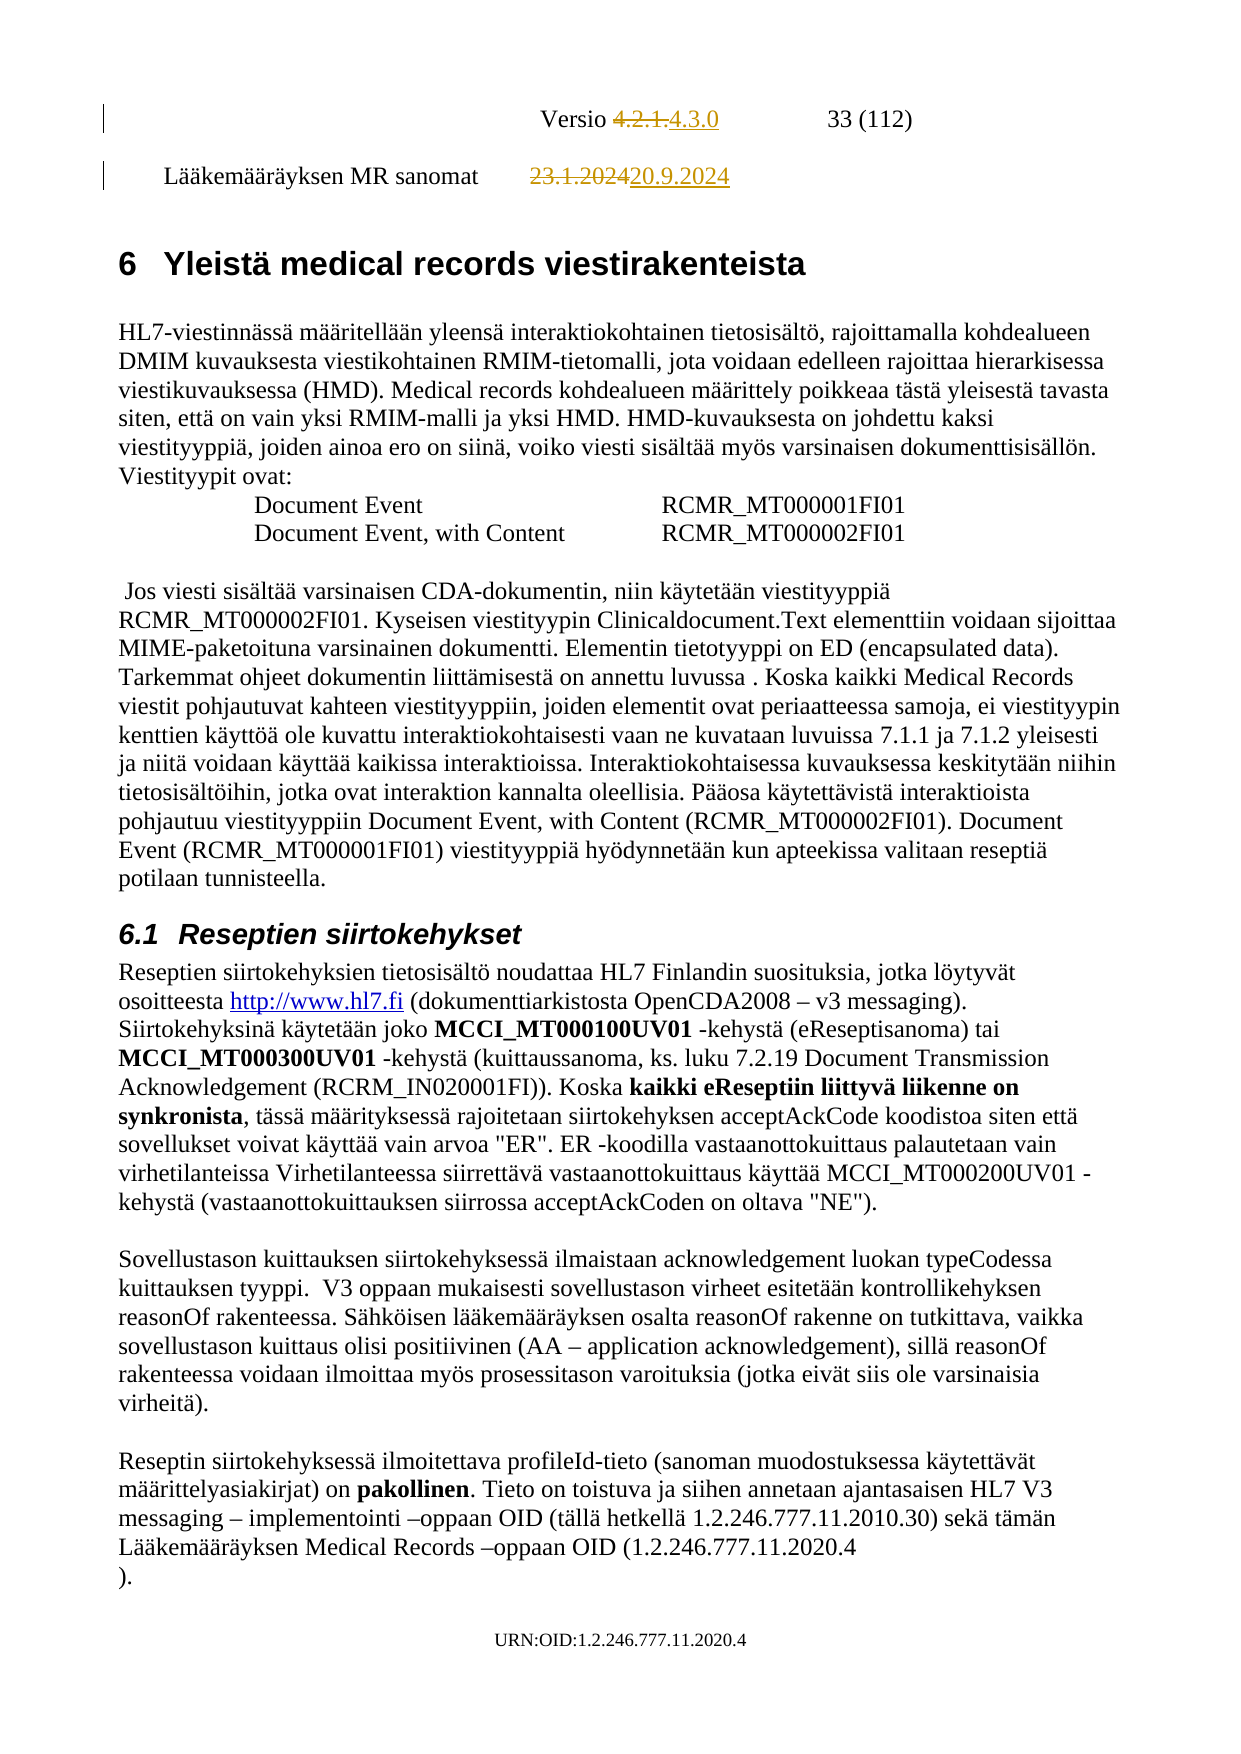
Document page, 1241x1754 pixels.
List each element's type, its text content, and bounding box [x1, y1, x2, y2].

text HL7-viestinnässä määritellään yleensä interaktiokohtainen tietosisältö, rajoittamalla kohdealueen DMIM kuvauksesta viestikohtainen RMIM-tietomalli, jota voidaan edelleen rajoittaa hierarkisessa viestikuvauksessa (HMD). Medical records kohdealueen määrittely poikkeaa tästä yleisestä tavasta siten, että on vain yksi RMIM-malli ja yksi HMD. HMD-kuvauksesta on johdettu kaksi viestityyppiä, joiden ainoa ero on siinä, voiko viesti sisältää myös varsinaisen dokumenttisisällön. Viestityypit ovat: [118, 317, 1122, 490]
subtitle Reseptien siirtokehykset [118, 917, 1122, 951]
text Document Event, with Content RCMR_MT000002FI01 [118, 518, 1122, 547]
text Sovellustason kuittauksen siirtokehyksessä ilmaistaan acknowledgement luokan typeCodessa kuittauksen tyyppi. V3 oppaan mukaisesti sovellustason virheet esitetään kontrollikehyksen reasonOf rakenteessa. Sähköisen lääkemääräyksen osalta reasonOf rakenne on tutkittava, vaikka sovellustason kuittaus olisi positiivinen (AA – application acknowledgement), sillä reasonOf rakenteessa voidaan ilmoittaa myös prosessitason varoituksia (jotka eivät siis ole varsinaisia virheitä). [118, 1244, 1122, 1417]
text Document Event RCMR_MT000001FI01 [118, 490, 1122, 518]
text Jos viesti sisältää varsinaisen CDA-dokumentin, niin käytetään viestityyppiä RCMR_MT000002FI01. Kyseisen viestityypin Clinicaldocument.Text elementtiin voidaan sijoittaa MIME-paketoituna varsinainen dokumentti. Elementin tietotyyppi on ED (encapsulated data). Tarkemmat ohjeet dokumentin liittämisestä on annettu luvussa 6.3. Koska kaikki Medical Records viestit pohjautuvat kahteen viestityyppiin, joiden elementit ovat periaatteessa samoja, ei viestityypin kenttien käyttöä ole kuvattu interaktiokohtaisesti vaan ne kuvataan luvuissa 7.1.1 ja 7.1.2 yleisesti ja niitä voidaan käyttää kaikissa interaktioissa. Interaktiokohtaisessa kuvauksessa keskitytään niihin tietosisältöihin, jotka ovat interaktion kannalta oleellisia. Pääosa käytettävistä interaktioista pohjautuu viestityyppiin Document Event, with Content (RCMR_MT000002FI01). Document Event (RCMR_MT000001FI01) viestityyppiä hyödynnetään kun apteekissa valitaan reseptiä potilaan tunnisteella. [118, 576, 1122, 892]
text Reseptin siirtokehyksessä ilmoitettava profileId-tieto (sanoman muodostuksessa käytettävät määrittelyasiakirjat) on pakollinen. Tieto on toistuva ja siihen annetaan ajantasaisen HL7 V3 messaging – implementointi –oppaan OID (tällä hetkellä 1.2.246.777.11.2010.30) sekä tämän Lääkemääräyksen Medical Records –oppaan OID (1.2.246.777.11.2020.4 [118, 1446, 1122, 1561]
subtitle Yleistä medical records viestirakenteista [118, 244, 1122, 282]
text ). [118, 1561, 1122, 1589]
text Reseptien siirtokehyksien tietosisältö noudattaa HL7 Finlandin suosituksia, jotka löytyvät osoitteesta http://www.hl7.fi (dokumenttiarkistosta OpenCDA2008 – v3 messaging). Siirtokehyksinä käytetään joko MCCI_MT000100UV01 -kehystä (eReseptisanoma) tai MCCI_MT000300UV01 -kehystä (kuittaussanoma, ks. luku 7.2.17 Document Transmission Acknowledgement (RCRM_IN020001FI)). Koska kaikki eReseptiin liittyvä liikenne on synkronista, tässä määrityksessä rajoitetaan siirtokehyksen acceptAckCode koodistoa siten että sovellukset voivat käyttää vain arvoa "ER". ER -koodilla vastaanottokuittaus palautetaan vain virhetilanteissa Virhetilanteessa siirrettävä vastaanottokuittaus käyttää MCCI_MT000200UV01 -kehystä (vastaanottokuittauksen siirrossa acceptAckCoden on oltava "NE"). [118, 957, 1122, 1216]
